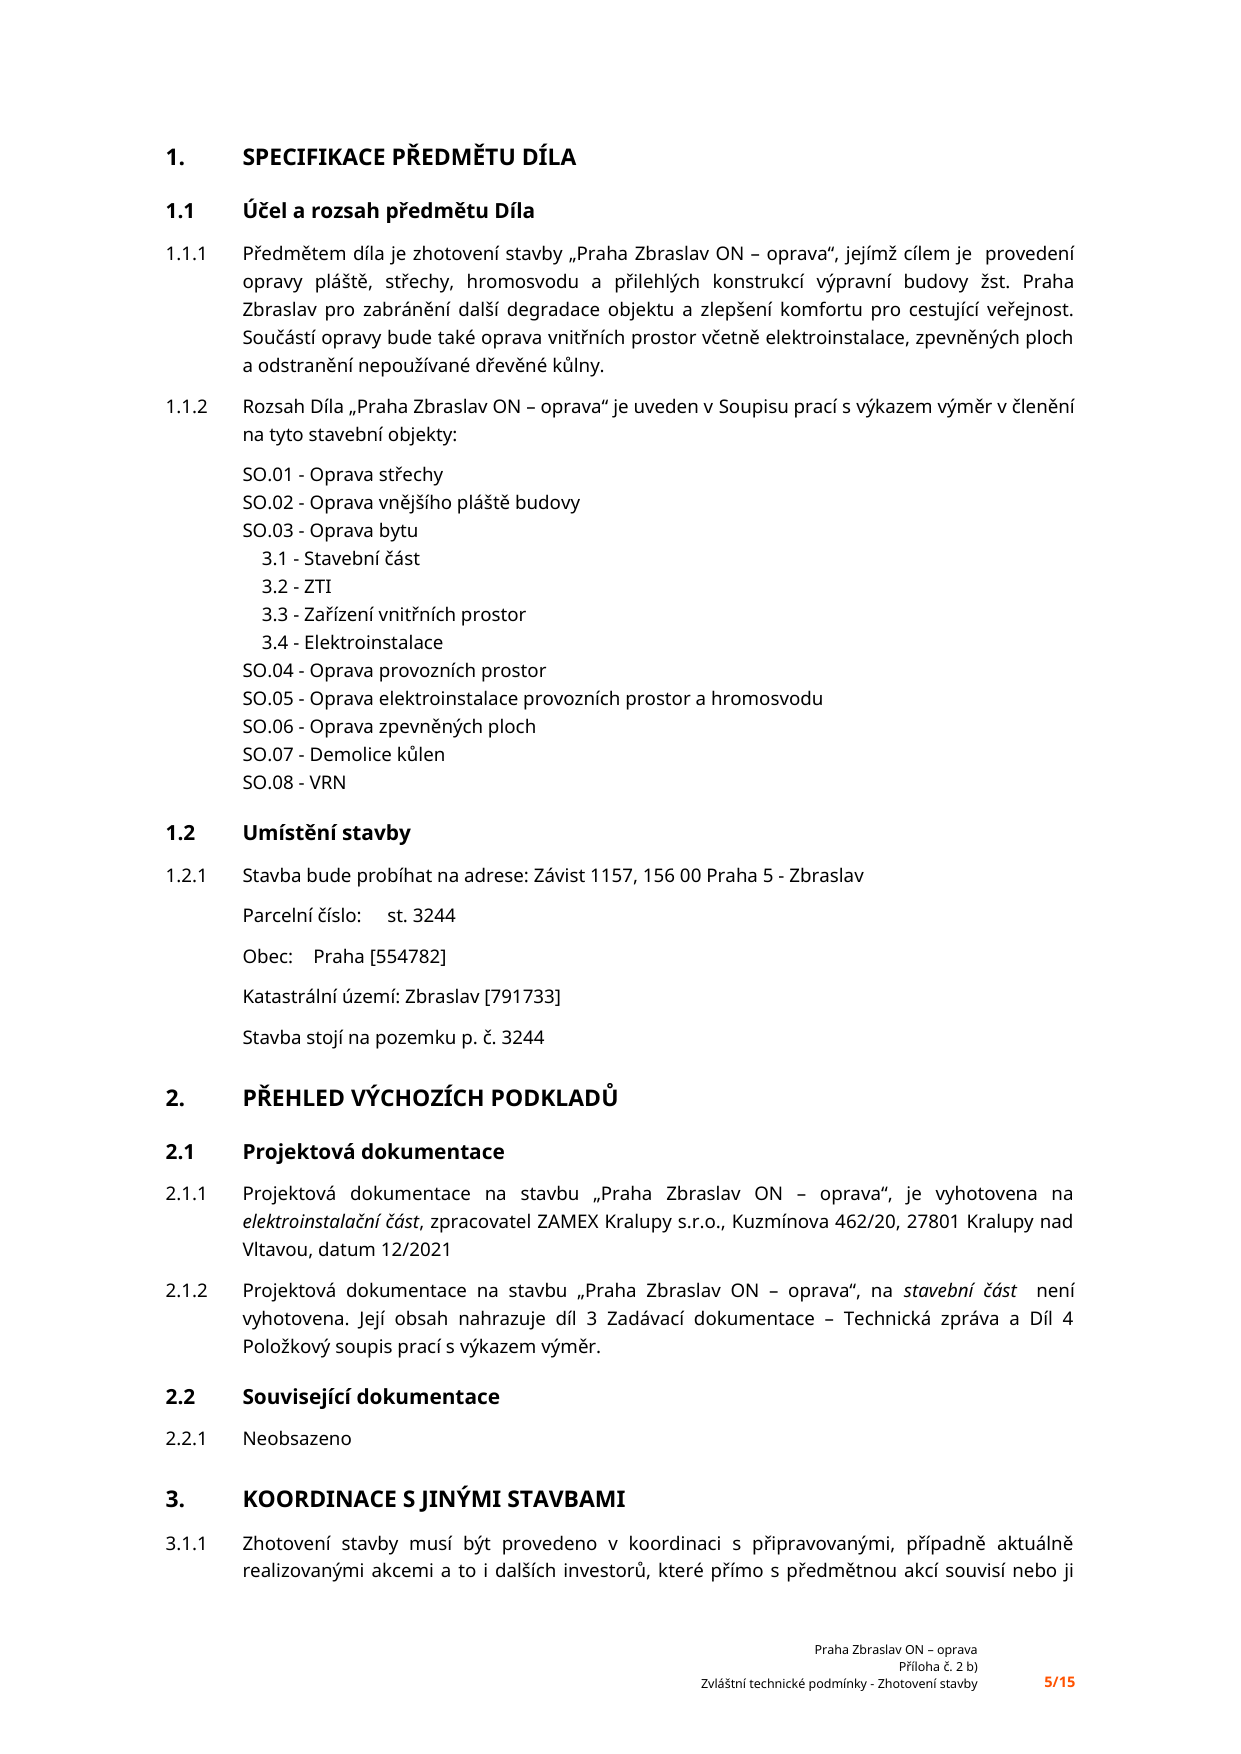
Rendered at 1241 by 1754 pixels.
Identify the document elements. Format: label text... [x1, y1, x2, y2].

list Parcelní číslo: st. 3244 [242, 903, 1075, 928]
text Předmětem díla je zhotovení stavby „Praha Zbraslav ON – oprava“, jejímž cílem je provedení opravy pláště, střechy, hromosvodu a přilehlých konstrukcí výpravní budovy žst. Praha Zbraslav pro zabránění další degradace objektu a zlepšení komfortu pro cestující veřejnost. Součástí opravy bude také oprava vnitřních prostor včetně elektroinstalace, zpevněných ploch a odstranění nepoužívané dřevěné kůlny. [165, 240, 1075, 378]
text Projektová dokumentace [165, 1137, 1075, 1165]
text Stavba bude probíhat na adrese: Závist 1157, 156 00 Praha 5 - Zbraslav [165, 862, 1075, 888]
text Projektová dokumentace na stavbu „Praha Zbraslav ON – oprava“, na stavební část není vyhotovena. Její obsah nahrazuje díl 3 Zadávací dokumentace – Technická zpráva a Díl 4 Položkový soupis prací s výkazem výměr. [165, 1277, 1075, 1359]
text PŘEHLED VÝCHOZÍCH PODKLADŮ [165, 1082, 1075, 1113]
list Obec: Praha [554782] [242, 943, 1075, 969]
text KOORDINACE S JINÝMI STAVBAMI [165, 1483, 1075, 1514]
list SO.01 - Oprava střechy [242, 461, 1075, 487]
list 3.1 - Stavební část [242, 546, 1075, 571]
text Neobsazeno [165, 1426, 1075, 1451]
text SPECIFIKACE PŘEDMĚTU DÍLA [165, 141, 1075, 173]
text Umístění stavby [165, 818, 1075, 847]
list Katastrální území: Zbraslav [791733] [242, 984, 1075, 1009]
list SO.03 - Oprava bytu [242, 517, 1075, 543]
list Stavba stojí na pozemku p. č. 3244 [242, 1024, 1075, 1050]
list SO.05 - Oprava elektroinstalace provozních prostor a hromosvodu [242, 686, 1075, 711]
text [165, 1530, 1075, 1583]
list 3.4 - Elektroinstalace [242, 629, 1075, 655]
list SO.08 - VRN [242, 770, 1075, 795]
text Projektová dokumentace na stavbu „Praha Zbraslav ON – oprava“, je vyhotovena na elektroinstalační část, zpracovatel ZAMEX Kralupy s.r.o., Kuzmínova 462/20, 27801 Kralupy nad Vltavou, datum 12/2021 [165, 1181, 1075, 1262]
list SO.02 - Oprava vnějšího pláště budovy [242, 489, 1075, 515]
text Rozsah Díla „Praha Zbraslav ON – oprava“ je uveden v Soupisu prací s výkazem výměr v členění na tyto stavební objekty: [165, 393, 1075, 446]
text Účel a rozsah předmětu Díla [165, 197, 1075, 225]
list 3.3 - Zařízení vnitřních prostor [242, 602, 1075, 627]
text Související dokumentace [165, 1382, 1075, 1410]
list SO.07 - Demolice kůlen [242, 742, 1075, 767]
list 3.2 - ZTI [242, 573, 1075, 599]
list SO.04 - Oprava provozních prostor [242, 658, 1075, 683]
list SO.06 - Oprava zpevněných ploch [242, 714, 1075, 739]
